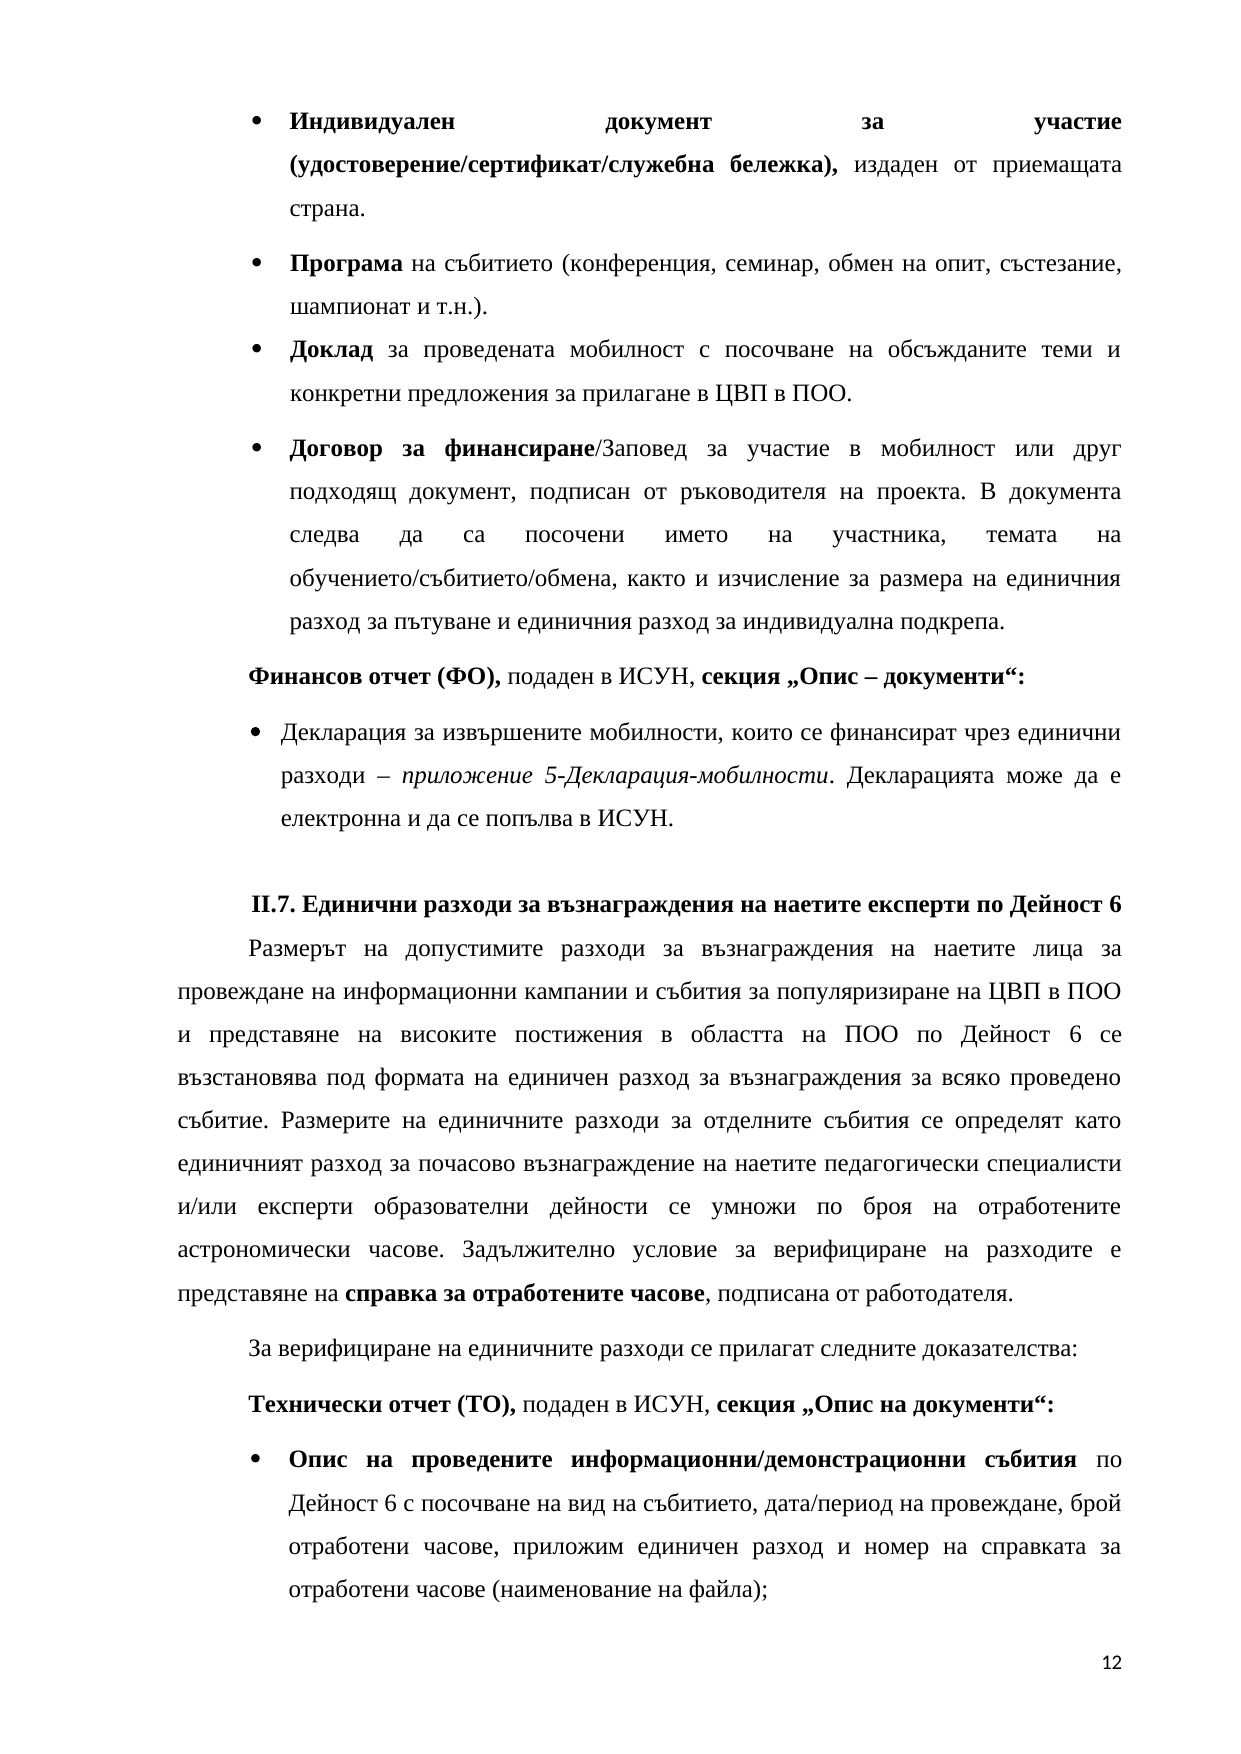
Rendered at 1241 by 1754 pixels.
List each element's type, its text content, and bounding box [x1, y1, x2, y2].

text Размерът на допустимите разходи за възнаграждения на наетите лица за провеждане на информационни кампании и събития за популяризиране на ЦВП в ПОО и представяне на високите постижения в областта на ПОО по Дейност 6 се възстановява под формата на единичен разход за възнаграждения за всяко проведено събитие. Размерите на единичните разходи за отделните събития се определят като единичният разход за почасово възнаграждение на наетите педагогически специалисти и/или експерти образователни дейности се умножи по броя на отработените астрономически часове. Задължително условие за верифициране на разходите е представяне на справка за отработените часове, подписана от работодателя. [177, 933, 1122, 1306]
list Индивидуален документ за участие (удостоверение/сертификат/служебна бележка), издаден от приемащата страна. [252, 106, 1122, 221]
list Доклад за проведената мобилност с посочване на обсъжданите теми и конкретни предложения за прилагане в ЦВП в ПОО. [252, 334, 1122, 406]
text II.7. Единични разходи за възнаграждения на наетите експерти по Дейност 6 [177, 889, 1122, 918]
text Технически отчет (ТО), подаден в ИСУН, секция „Опис на документи“: [177, 1389, 1122, 1418]
list Опис на проведените информационни/демонстрационни събития по Дейност 6 с посочване на вид на събитието, дата/период на провеждане, брой отработени часове, приложим единичен разход и номер на справката за отработени часове (наименование на файла); [251, 1444, 1122, 1603]
list Договор за финансиране/Заповед за участие в мобилност или друг подходящ документ, подписан от ръководителя на проекта. В документа следва да са посочени името на участника, темата на обучението/събитието/обмена, както и изчисление за размера на единичния разход за пътуване и единичния разход за индивидуална подкрепа. [252, 433, 1122, 634]
list Декларация за извършените мобилности, които се финансират чрез единични разходи – приложение 5-Декларация-мобилности. Декларацията може да е електронна и да се попълва в ИСУН. [251, 717, 1122, 832]
text За верифициране на единичните разходи се прилагат следните доказателства: [177, 1333, 1122, 1362]
text Финансов отчет (ФО), подаден в ИСУН, секция „Опис – документи“: [177, 661, 1122, 690]
list Програма на събитието (конференция, семинар, обмен на опит, състезание, шампионат и т.н.). [252, 248, 1122, 320]
